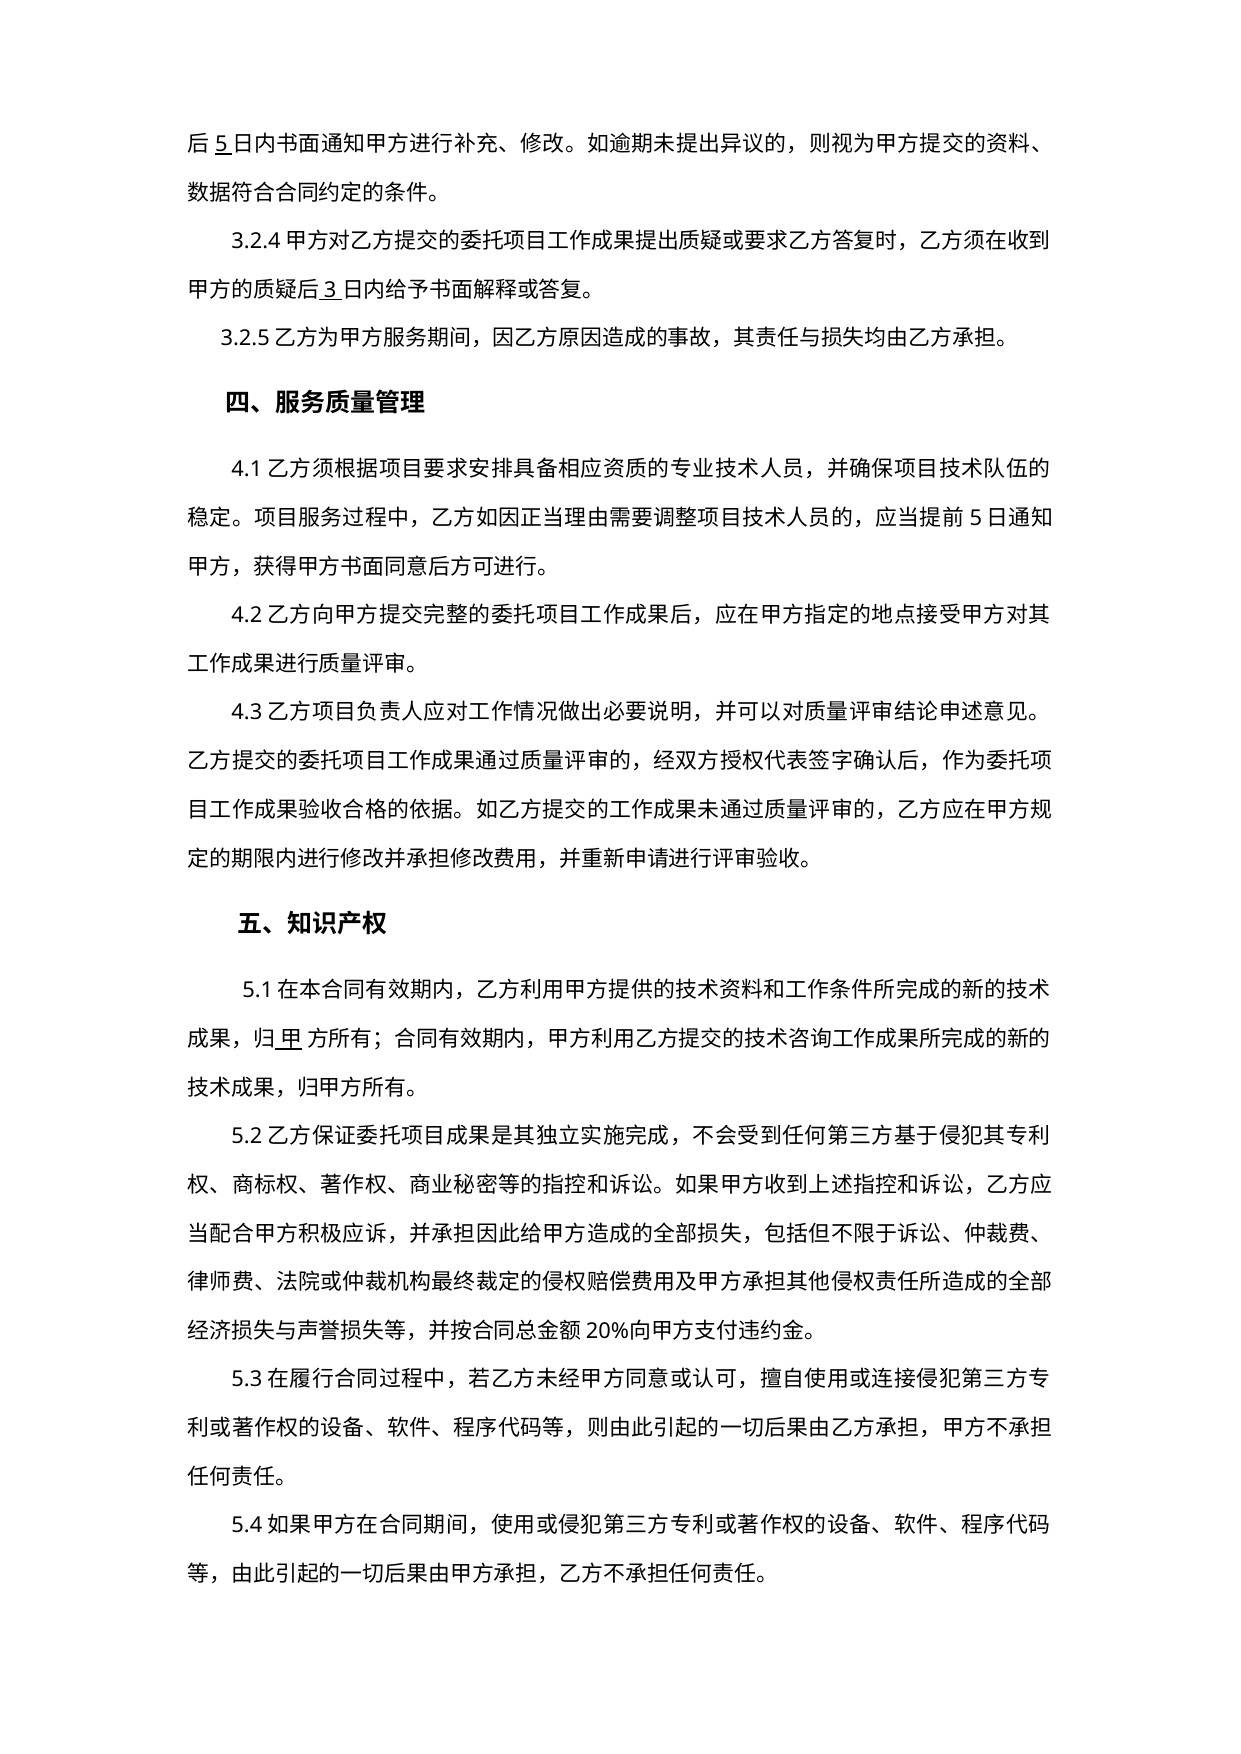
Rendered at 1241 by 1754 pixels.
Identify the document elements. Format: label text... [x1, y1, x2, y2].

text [187, 126, 1053, 207]
text 5.3在履行合同过程中，若乙方未经甲方同意或认可，擅自使用或连接侵犯第三方专利或著作权的设备、软件、程序代码等，则由此引起的一切后果由乙方承担，甲方不承担任何责任。 [187, 1361, 1053, 1491]
text 4.1乙方须根据项目要求安排具备相应资质的专业技术人员，并确保项目技术队伍的稳定。项目服务过程中，乙方如因正当理由需要调整项目技术人员的，应当提前5日通知甲方，获得甲方书面同意后方可进行。 [187, 451, 1053, 581]
text 3.2.4甲方对乙方提交的委托项目工作成果提出质疑或要求乙方答复时，乙方须在收到甲方的质疑后 3 日内给予书面解释或答复。 [187, 223, 1053, 304]
text 5.1在本合同有效期内，乙方利用甲方提供的技术资料和工作条件所完成的新的技术成果，归 甲 方所有；合同有效期内，甲方利用乙方提交的技术咨询工作成果所完成的新的技术成果，归甲方所有。 [187, 972, 1053, 1102]
text 五、知识产权 [187, 889, 1053, 954]
text 3.2.5乙方为甲方服务期间，因乙方原因造成的事故，其责任与损失均由乙方承担。 [187, 320, 1053, 352]
text 5.4如果甲方在合同期间，使用或侵犯第三方专利或著作权的设备、软件、程序代码等，由此引起的一切后果由甲方承担，乙方不承担任何责任。 [187, 1507, 1053, 1588]
text 4.2乙方向甲方提交完整的委托项目工作成果后，应在甲方指定的地点接受甲方对其工作成果进行质量评审。 [187, 597, 1053, 678]
text 四、服务质量管理 [187, 368, 1053, 433]
text 4.3乙方项目负责人应对工作情况做出必要说明，并可以对质量评审结论申述意见。乙方提交的委托项目工作成果通过质量评审的，经双方授权代表签字确认后，作为委托项目工作成果验收合格的依据。如乙方提交的工作成果未通过质量评审的，乙方应在甲方规定的期限内进行修改并承担修改费用，并重新申请进行评审验收。 [187, 694, 1053, 873]
text 5.2乙方保证委托项目成果是其独立实施完成，不会受到任何第三方基于侵犯其专利权、商标权、著作权、商业秘密等的指控和诉讼。如果甲方收到上述指控和诉讼，乙方应当配合甲方积极应诉，并承担因此给甲方造成的全部损失，包括但不限于诉讼、仲裁费、律师费、法院或仲裁机构最终裁定的侵权赔偿费用及甲方承担其他侵权责任所造成的全部经济损失与声誉损失等，并按合同总金额20%向甲方支付违约金。 [187, 1118, 1053, 1345]
